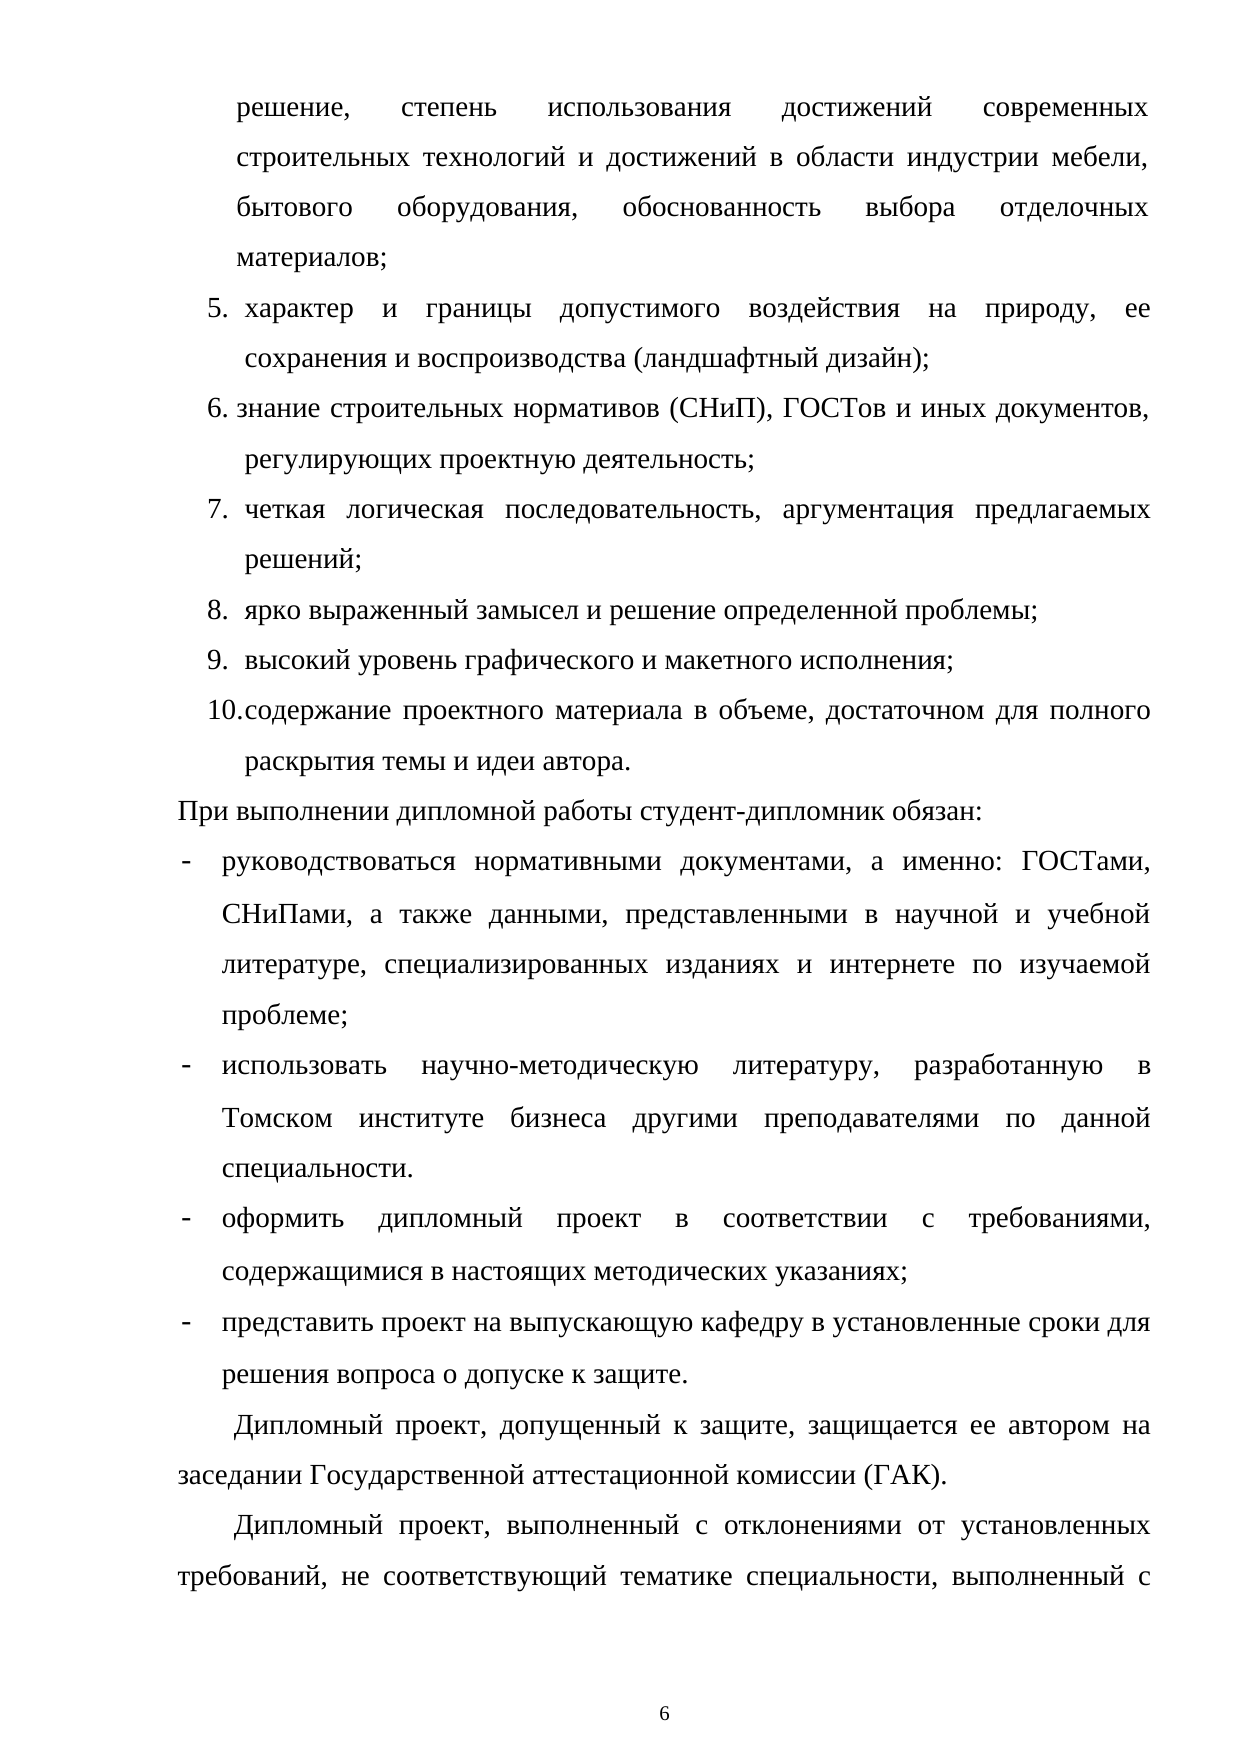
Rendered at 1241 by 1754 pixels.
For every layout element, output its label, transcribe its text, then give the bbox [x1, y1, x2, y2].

list представить проект на выпускающую кафедру в установленные сроки для решения вопроса о допуске к защите. [177, 1304, 1152, 1390]
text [177, 1507, 1152, 1591]
list содержание проектного материала в объеме, достаточном для полного раскрытия темы и идеи автора. [207, 692, 1152, 776]
list характер и границы допустимого воздействия на природу, ее сохранения и воспроизводства (ландшафтный дизайн); [207, 290, 1152, 374]
list четкая логическая последовательность, аргументация предлагаемых решений; [207, 491, 1152, 575]
text При выполнении дипломной работы студент-дипломник обязан: [177, 793, 1152, 827]
text Дипломный проект, допущенный к защите, защищается ее автором на заседании Государственной аттестационной комиссии (ГАК). [177, 1407, 1152, 1491]
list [207, 89, 1149, 273]
list использовать научно-методическую литературу, разработанную в Томском институте бизнеса другими преподавателями по данной специальности. [177, 1047, 1152, 1184]
list оформить дипломный проект в соответствии с требованиями, содержащимися в настоящих методических указаниях; [177, 1201, 1152, 1287]
list знание строительных нормативов (СНиП), ГОСТов и иных документов, регулирующих проектную деятельность; [207, 391, 1150, 474]
list руководствоваться нормативными документами, а именно: ГОСТами, СНиПами, а также данными, представленными в научной и учебной литературе, специализированных изданиях и интернете по изучаемой проблеме; [177, 843, 1152, 1030]
list ярко выраженный замысел и решение определенной проблемы; [207, 592, 1152, 625]
list высокий уровень графического и макетного исполнения; [207, 642, 1152, 676]
